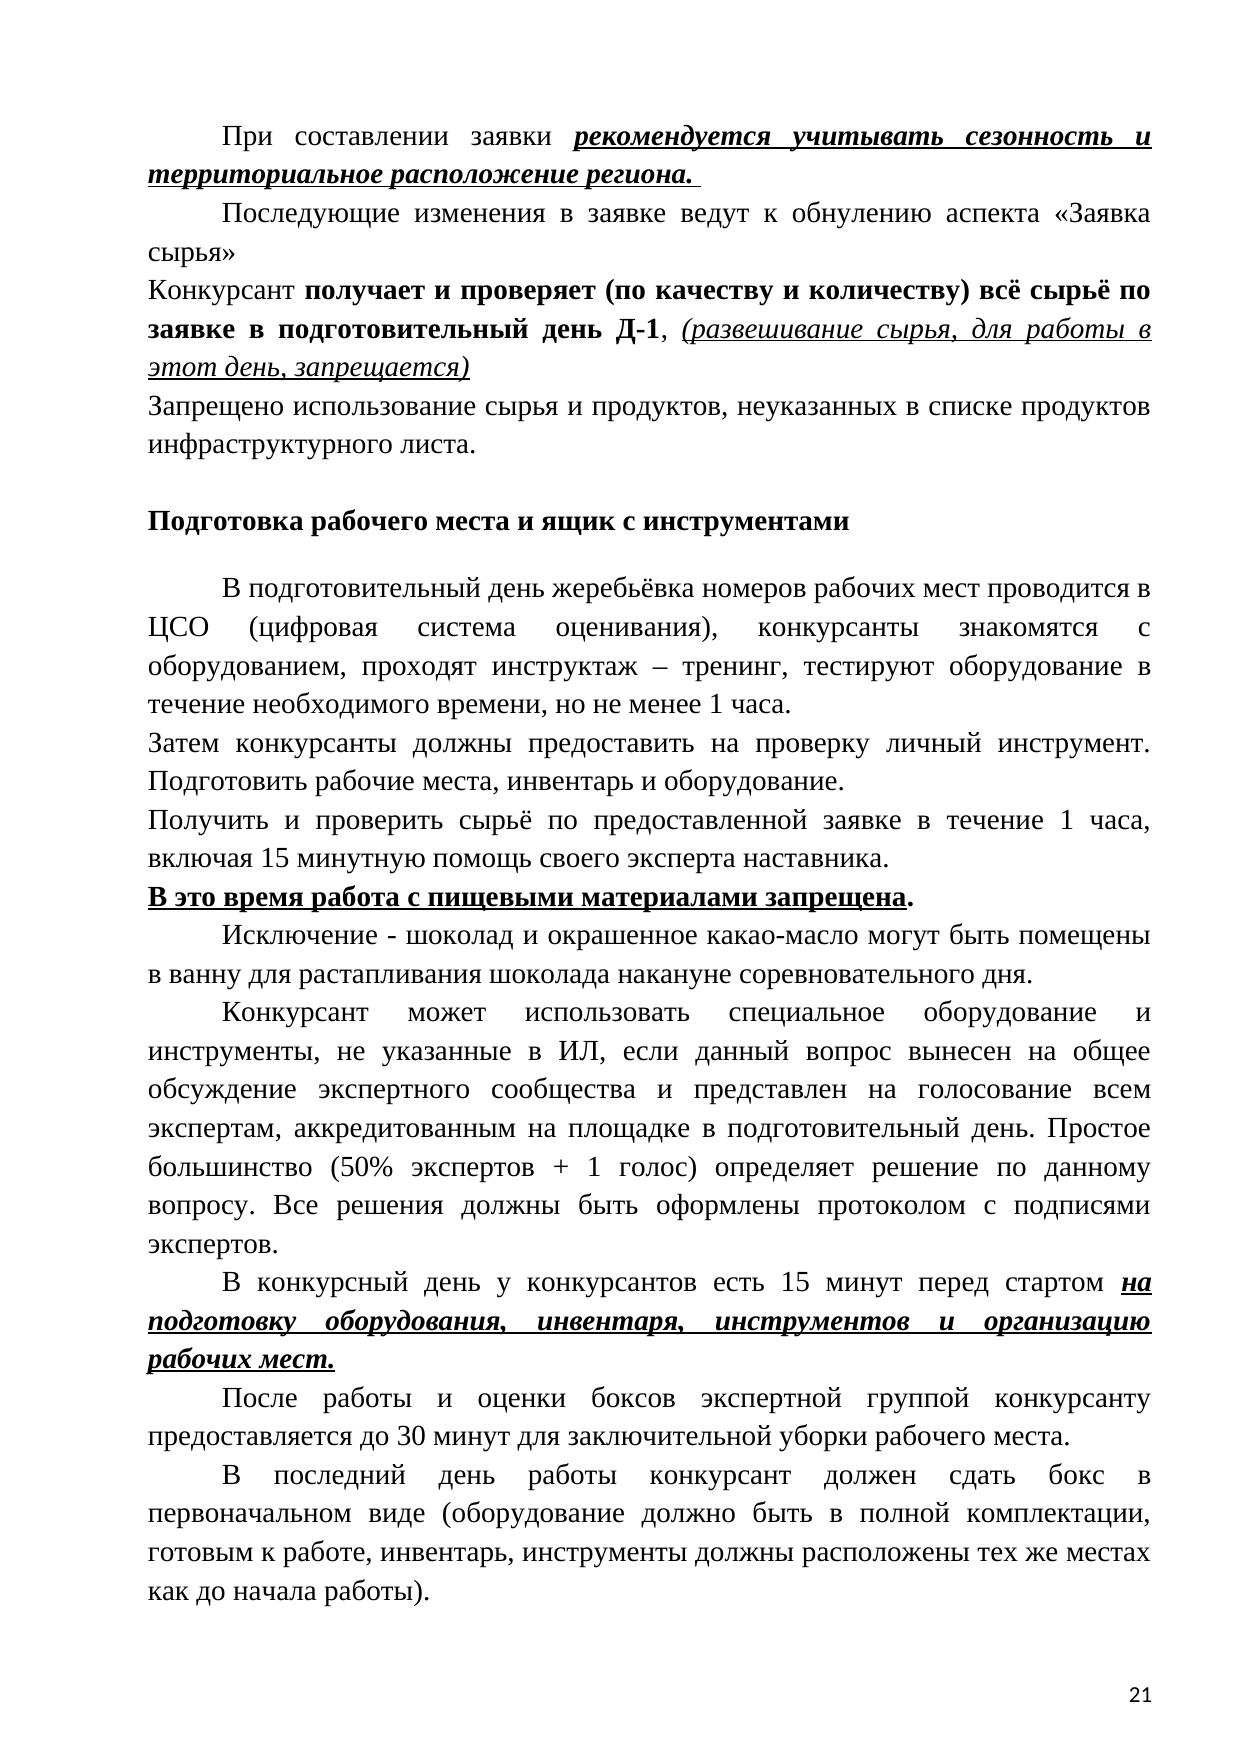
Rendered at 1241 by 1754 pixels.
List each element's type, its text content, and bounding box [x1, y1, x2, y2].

text В подготовительный день жеребьёвка номеров рабочих мест проводится в ЦСО (цифровая система оценивания), конкурсанты знакомятся с оборудованием, проходят инструктаж – тренинг, тестируют оборудование в течение необходимого времени, но не менее 1 часа. [148, 571, 1152, 720]
text В это время работа с пищевыми материалами запрещена. [148, 879, 1152, 912]
text Конкурсант может использовать специальное оборудование и инструменты, не указанные в ИЛ, если данный вопрос вынесен на общее обсуждение экспертного сообщества и представлен на голосование всем экспертам, аккредитованным на площадке в подготовительный день. Простое большинство (50% экспертов + 1 голос) определяет решение по данному вопросу. Все решения должны быть оформлены протоколом с подписями экспертов. [148, 994, 1152, 1259]
text Получить и проверить сырьё по предоставленной заявке в течение 1 часа, включая 15 минутную помощь своего эксперта наставника. [148, 802, 1152, 874]
text В конкурсный день у конкурсантов есть 15 минут перед стартом на подготовку оборудования, инвентаря, инструментов и организацию рабочих мест. [148, 1334, 1152, 1375]
text Подготовка рабочего места и ящик с инструментами [148, 503, 1152, 537]
text Запрещено использование сырья и продуктов, неуказанных в списке продуктов инфраструктурного листа. [148, 388, 1152, 460]
text В конкурсный день у конкурсантов есть 15 минут перед стартом на подготовку оборудования, инвентаря, инструментов и организацию рабочих мест. [148, 1264, 1152, 1332]
text Конкурсант получает и проверяет (по качеству и количеству) всё сырьё по заявке в подготовительный день Д-1, (развешивание сырья, для работы в этот день, запрещается) [148, 272, 1152, 383]
text Последующие изменения в заявке ведут к обнулению аспекта «Заявка сырья» [148, 195, 1152, 267]
text При составлении заявки рекомендуется учитывать сезонность и территориальное расположение региона. [148, 118, 1152, 190]
text В последний день работы конкурсант должен сдать бокс в первоначальном виде (оборудование должно быть в полной комплектации, готовым к работе, инвентарь, инструменты должны расположены тех же местах как до начала работы). [148, 1457, 1152, 1606]
text Исключение - шоколад и окрашенное какао-масло могут быть помещены в ванну для растапливания шоколада накануне соревновательного дня. [148, 917, 1152, 989]
text После работы и оценки боксов экспертной группой конкурсанту предоставляется до 30 минут для заключительной уборки рабочего места. [148, 1380, 1152, 1452]
text Затем конкурсанты должны предоставить на проверку личный инструмент. Подготовить рабочие места, инвентарь и оборудование. [148, 725, 1152, 797]
